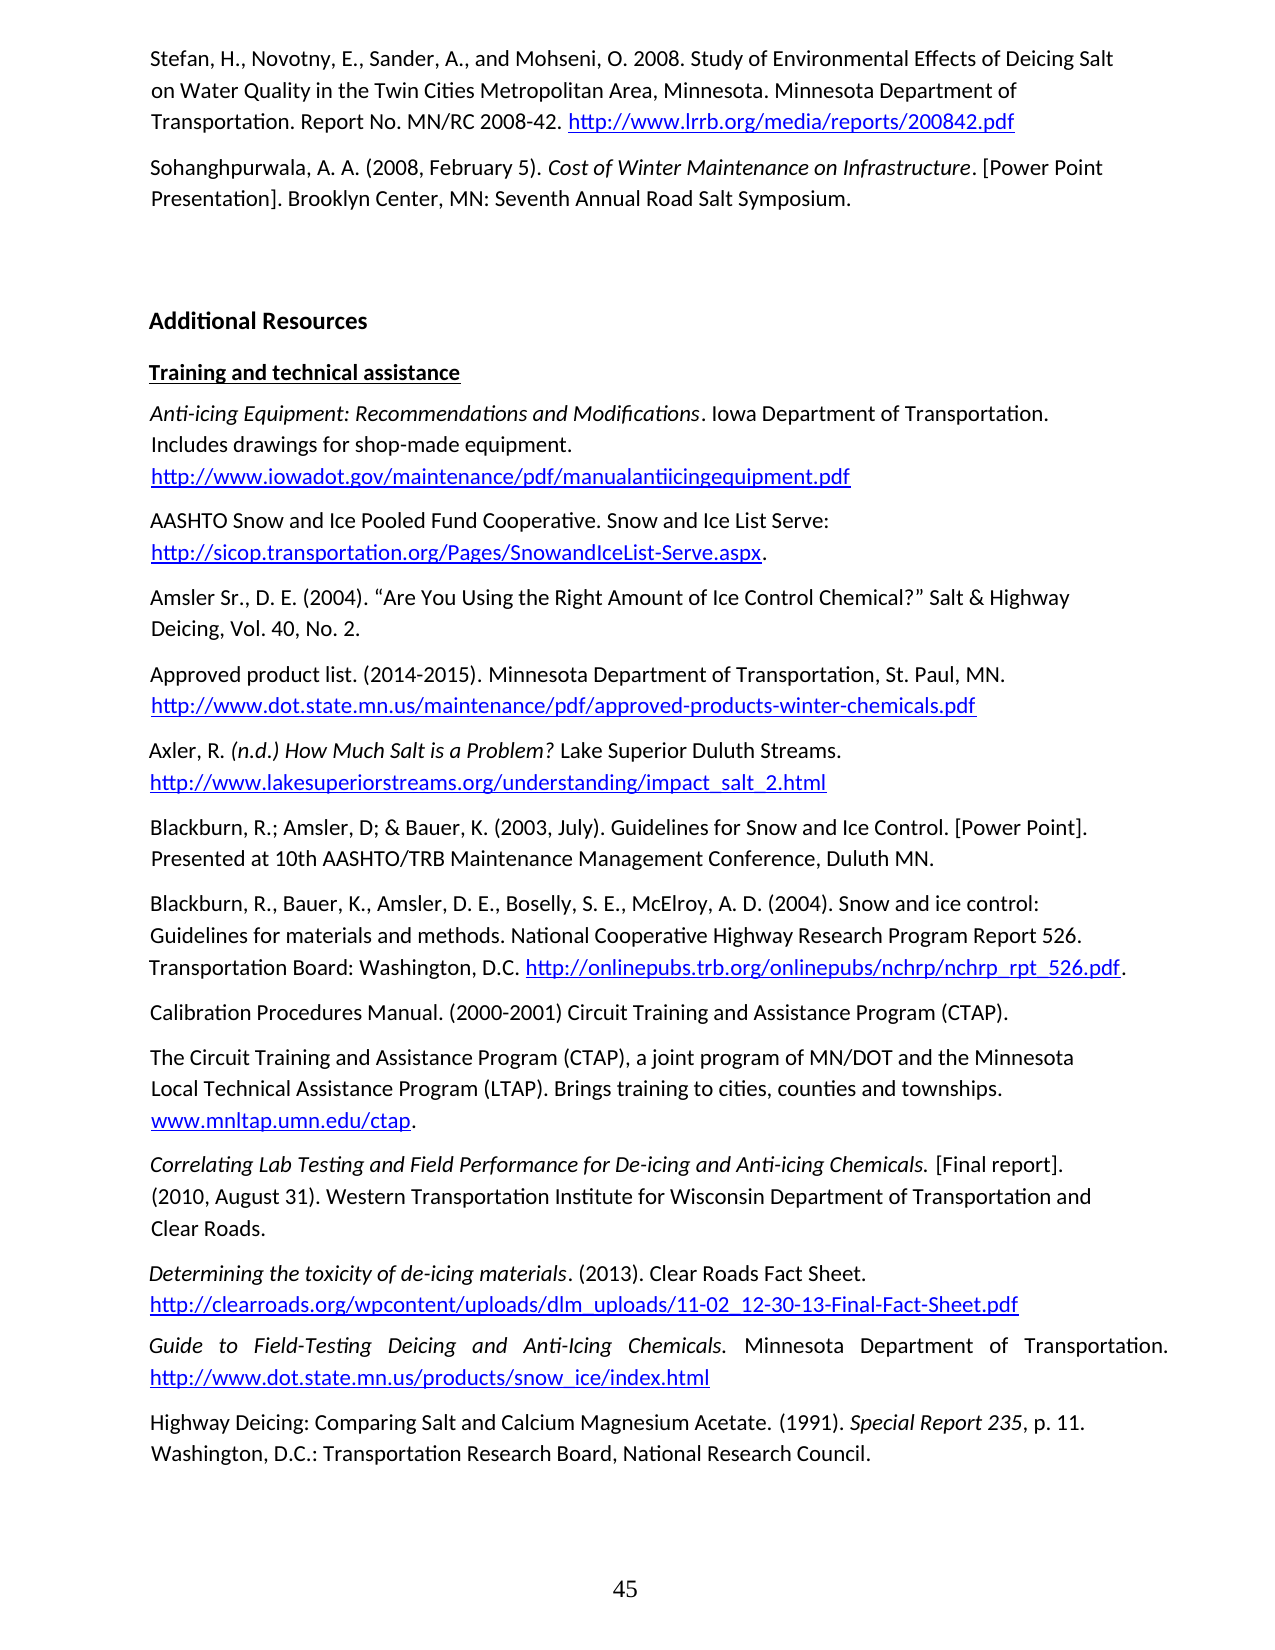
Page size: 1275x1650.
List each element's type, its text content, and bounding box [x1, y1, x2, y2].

text Transportation Board: Washington, D.C. http://onlinepubs.trb.org/onlinepubs/nchrp/nchrp_rpt_526.pdf. [148, 953, 1130, 981]
text Amsler Sr., D. E. (2004). “Are You Using the Right Amount of Ice Control Chemical?” Salt & Highway Deicing, Vol. 40, No. 2. [150, 583, 1125, 642]
text Additional Resources [148, 305, 1150, 336]
text AASHTO Snow and Ice Pooled Fund Cooperative. Snow and Ice List Serve: http://sicop.transportation.org/Pages/SnowandIceList-Serve.aspx. [150, 507, 1125, 566]
text Approved product list. (2014-2015). Minnesota Department of Transportation, St. Paul, MN. http://www.dot.state.mn.us/maintenance/pdf/approved-products-winter-chemicals.pdf [150, 660, 1125, 719]
text Anti-icing Equipment: Recommendations and Modifications. Iowa Department of Transportation. Includes drawings for shop-made equipment. http://www.iowadot.gov/maintenance/pdf/manualantiicingequipment.pdf [150, 399, 1125, 490]
text The Circuit Training and Assistance Program (CTAP), a joint program of MN/DOT and the Minnesota Local Technical Assistance Program (LTAP). Brings training to cities, counties and townships. www.mnltap.umn.edu/ctap. [150, 1043, 1125, 1134]
text Blackburn, R.; Amsler, D; & Bauer, K. (2003, July). Guidelines for Snow and Ice Control. [Power Point]. Presented at 10th AASHTO/TRB Maintenance Management Conference, Duluth MN. [150, 813, 1125, 872]
text Stefan, H., Novotny, E., Sander, A., and Mohseni, O. 2008. Study of Environmental Effects of Deicing Salt on Water Quality in the Twin Cities Metropolitan Area, Minnesota. Minnesota Department of Transportation. Report No. MN/RC 2008-42. http://www.lrrb.org/media/reports/200842.pdf [150, 44, 1125, 136]
text Sohanghpurwala, A. A. (2008, February 5). Cost of Winter Maintenance on Infrastructure. [Power Point Presentation]. Brooklyn Center, MN: Seventh Annual Road Salt Symposium. [150, 153, 1125, 212]
text Correlating Lab Testing and Field Performance for De-icing and Anti-icing Chemicals. [Final report]. (2010, August 31). Western Transportation Institute for Wisconsin Department of Transportation and Clear Roads. [150, 1151, 1125, 1242]
text Blackburn, R., Bauer, K., Amsler, D. E., Boselly, S. E., McElroy, A. D. (2004). Snow and ice control: [150, 889, 1125, 917]
text Calibration Procedures Manual. (2000-2001) Circuit Training and Assistance Program (CTAP). [150, 998, 1125, 1026]
text Highway Deicing: Comparing Salt and Calcium Magnesium Acetate. (1991). Special Report 235, p. 11. Washington, D.C.: Transportation Research Board, National Research Council. [150, 1408, 1125, 1467]
text Axler, R. (n.d.) How Much Salt is a Problem? Lake Superior Duluth Streams. http://www.lakesuperiorstreams.org/understanding/impact_salt_2.html [148, 736, 1130, 796]
text Determining the toxicity of de-icing materials. (2013). Clear Roads Fact Sheet. http://clearroads.org/wpcontent/uploads/dlm_uploads/11-02_12-30-13-Final-Fact-Sheet.pdf [148, 1259, 1130, 1318]
text Guide to Field-Testing Deicing and Anti-Icing Chemicals. Minnesota Department of Transportation. http://www.dot.state.mn.us/products/snow_ice/index.html [148, 1332, 1169, 1391]
subtitle Training and technical assistance [148, 358, 1169, 386]
text Guidelines for materials and methods. National Cooperative Highway Research Program Report 526. [150, 921, 1125, 949]
